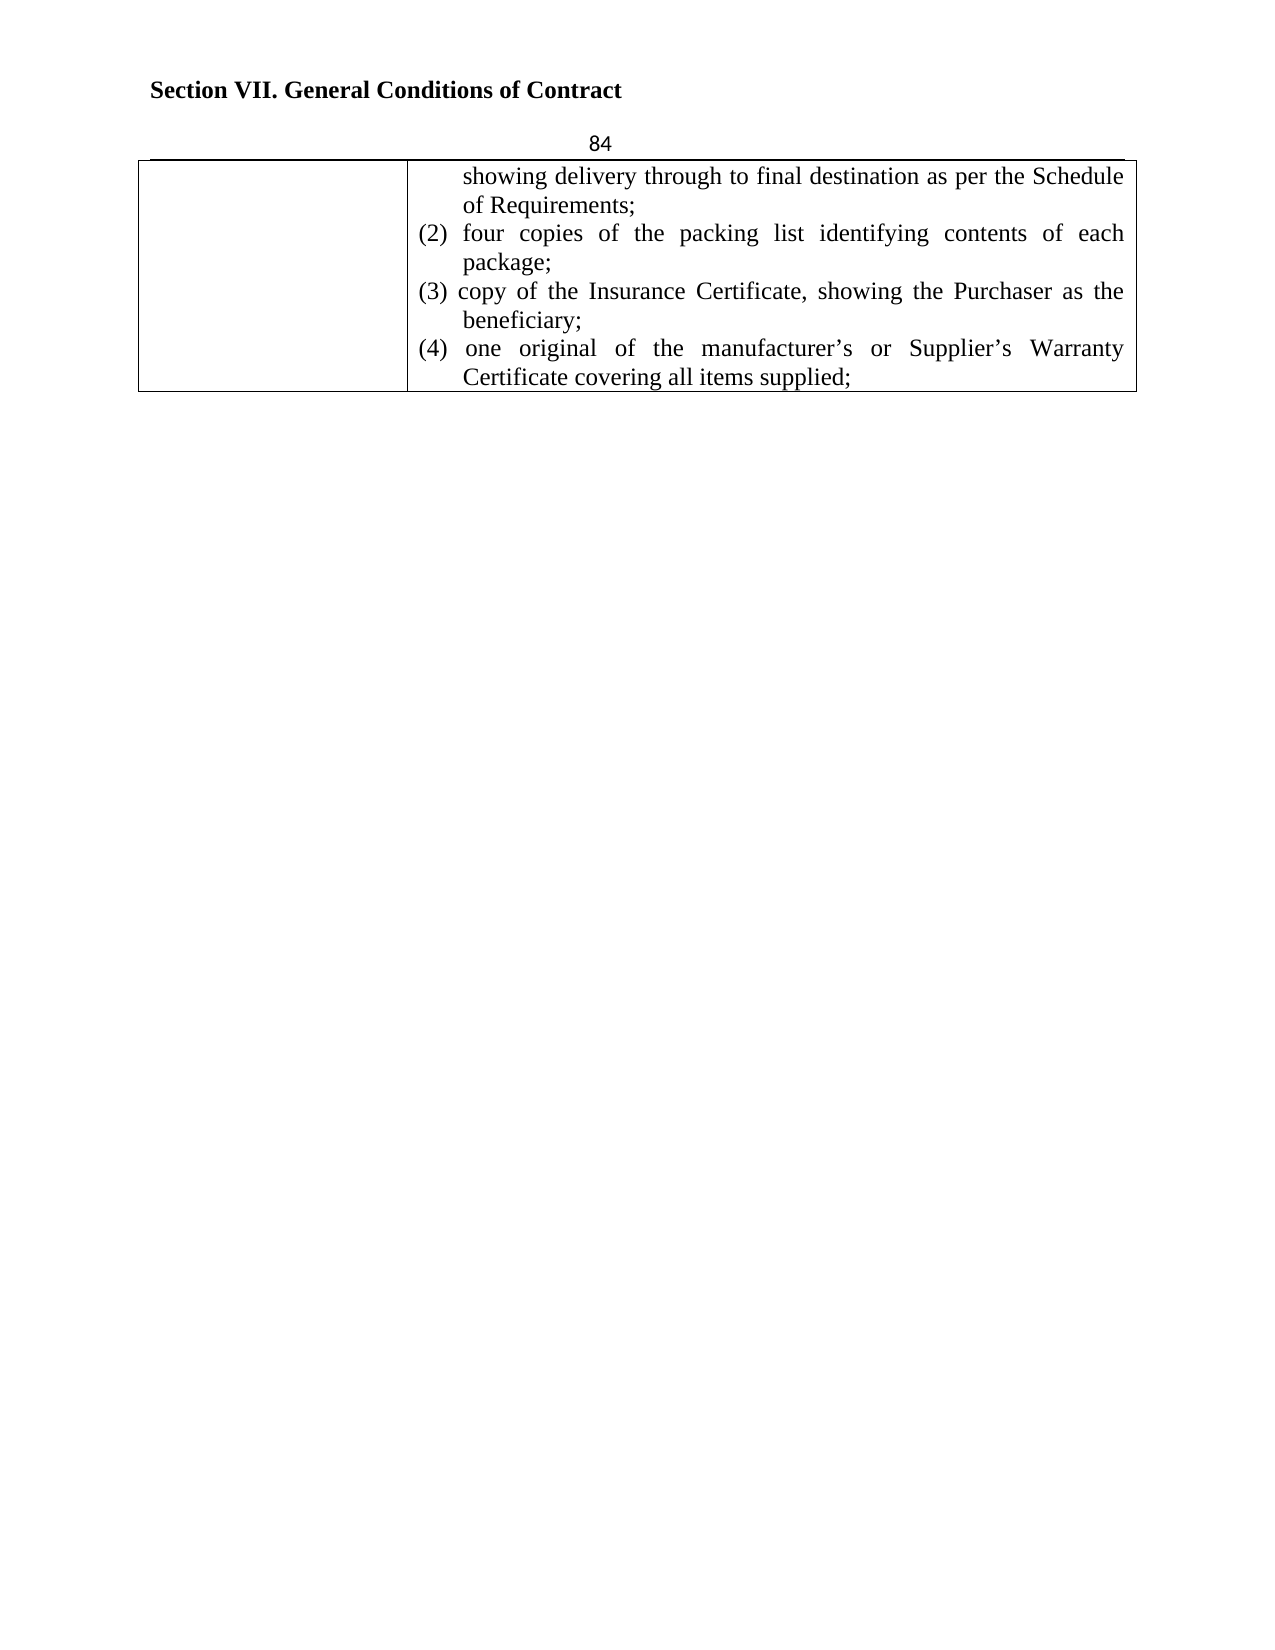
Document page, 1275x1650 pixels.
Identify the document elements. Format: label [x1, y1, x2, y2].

table_cell [408, 161, 1136, 391]
table_cell [139, 161, 407, 391]
